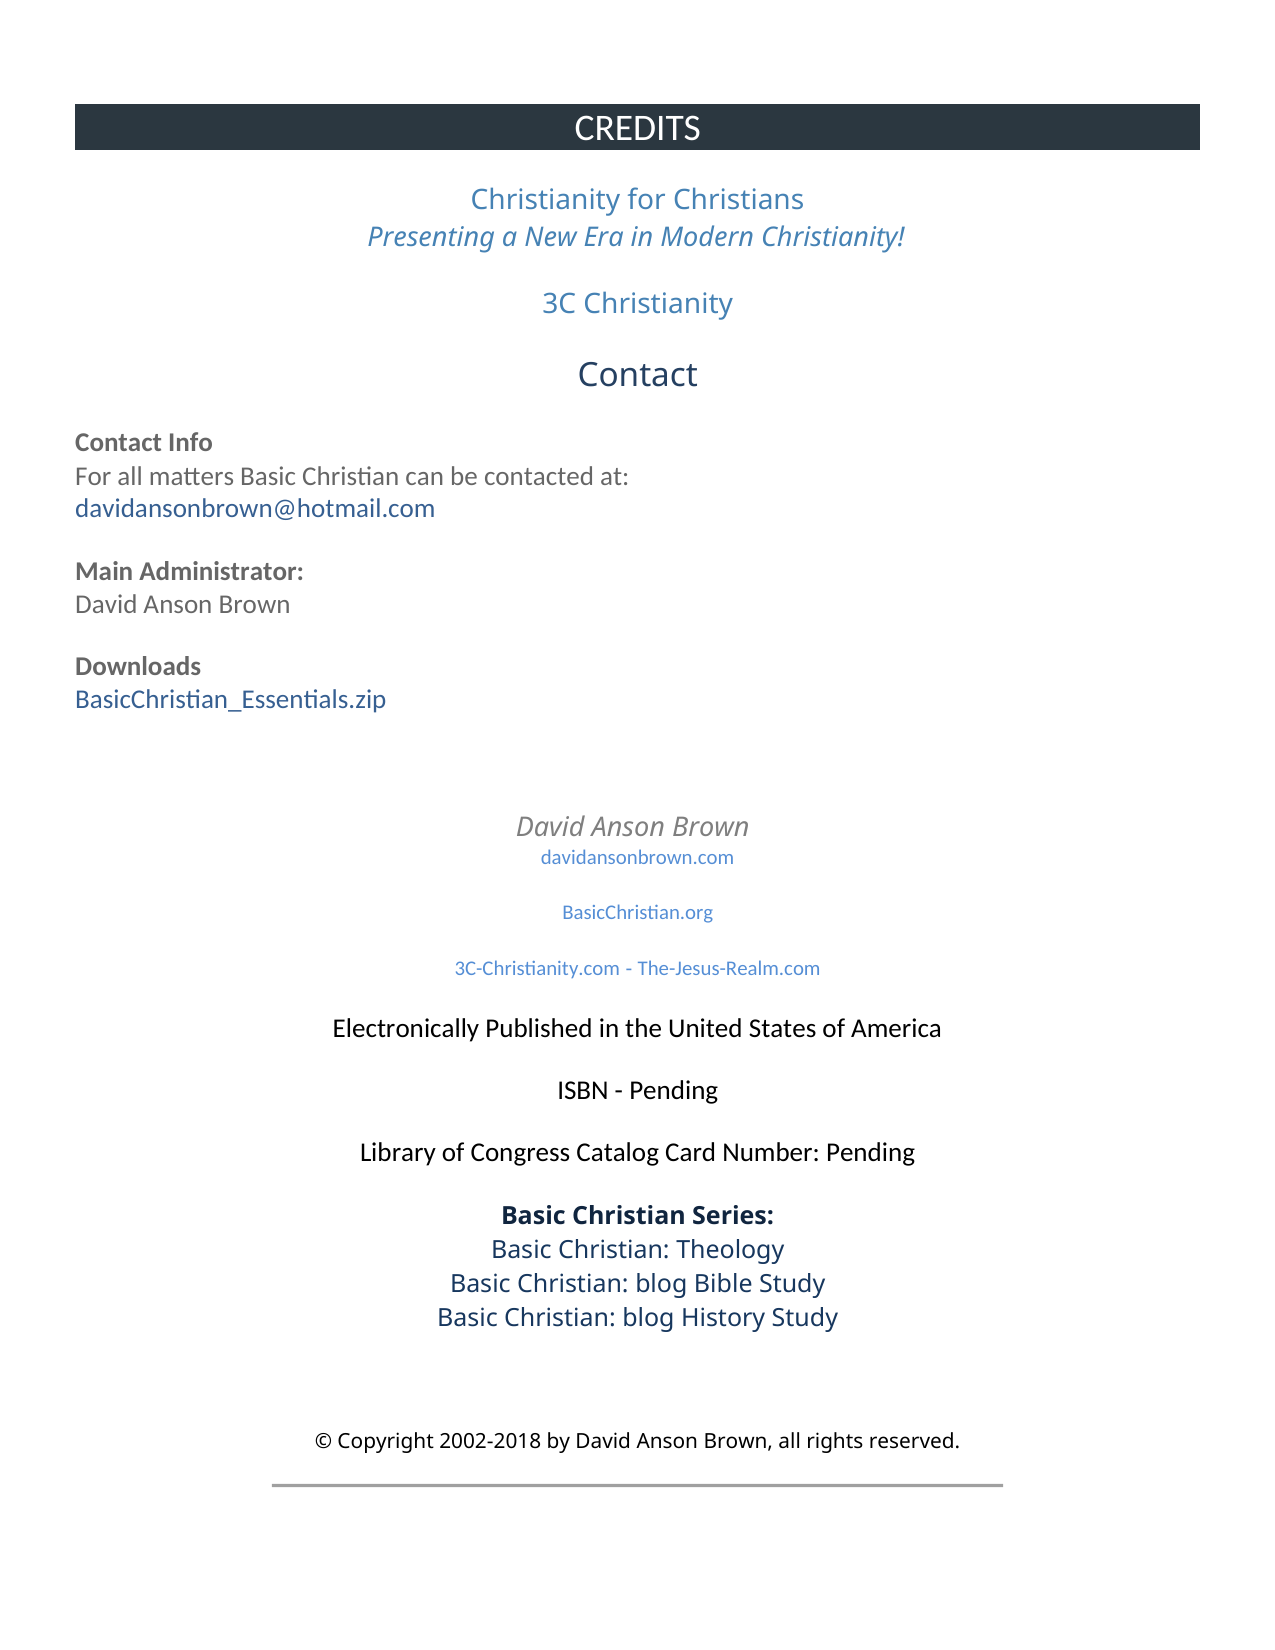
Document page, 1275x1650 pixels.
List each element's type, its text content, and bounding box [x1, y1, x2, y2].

text Christianity for Christians Presenting a New Era in Modern Christianity! [75, 179, 1200, 254]
text Downloads BasicChristian_Essentials.zip [75, 649, 1200, 715]
text BasicChristian.org [75, 899, 1200, 924]
text 3C-Christianity.com - The-Jesus-Realm.com [75, 953, 1200, 982]
text Electronically Published in the United States of America [75, 1011, 1200, 1044]
text Contact Info For all matters Basic Christian can be contacted at: davidansonbrown@hotmail.com [75, 426, 1200, 525]
text Main Administrator: David Anson Brown [75, 554, 1200, 620]
text © Copyright 2002-2018 by David Anson Brown, all rights reserved. [75, 1426, 1200, 1455]
text 3C Christianity [75, 283, 1200, 322]
text Library of Congress Catalog Card Number: Pending [75, 1136, 1200, 1168]
text Basic Christian Series: Basic Christian: Theology Basic Christian: blog Bible Study Basic Christian: blog History Study [75, 1198, 1200, 1334]
text David Anson Brown davidansonbrown.com [75, 807, 1200, 870]
text Credits [75, 104, 1200, 150]
text Contact [75, 351, 1200, 396]
text ISBN - Pending [75, 1073, 1200, 1106]
